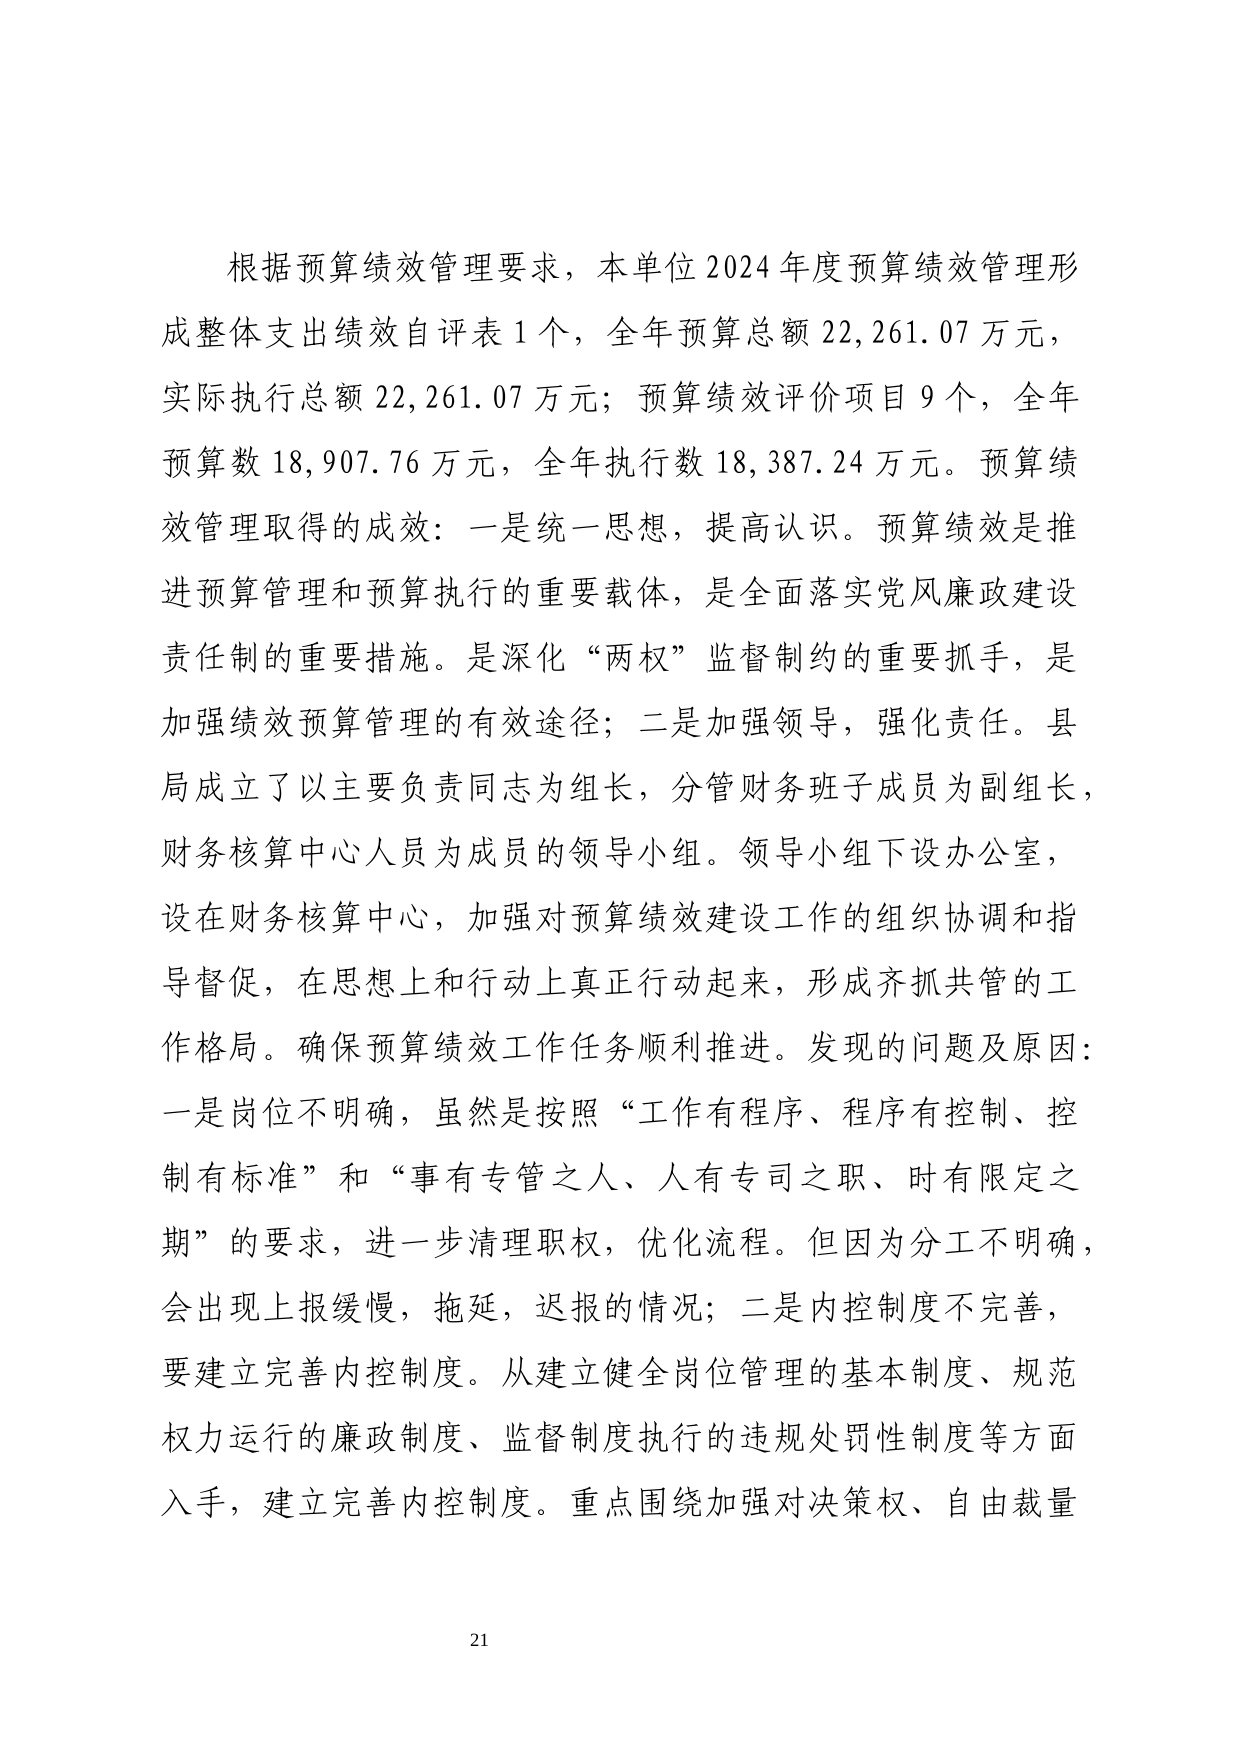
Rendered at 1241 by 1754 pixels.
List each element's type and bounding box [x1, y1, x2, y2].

text [159, 233, 1081, 1533]
